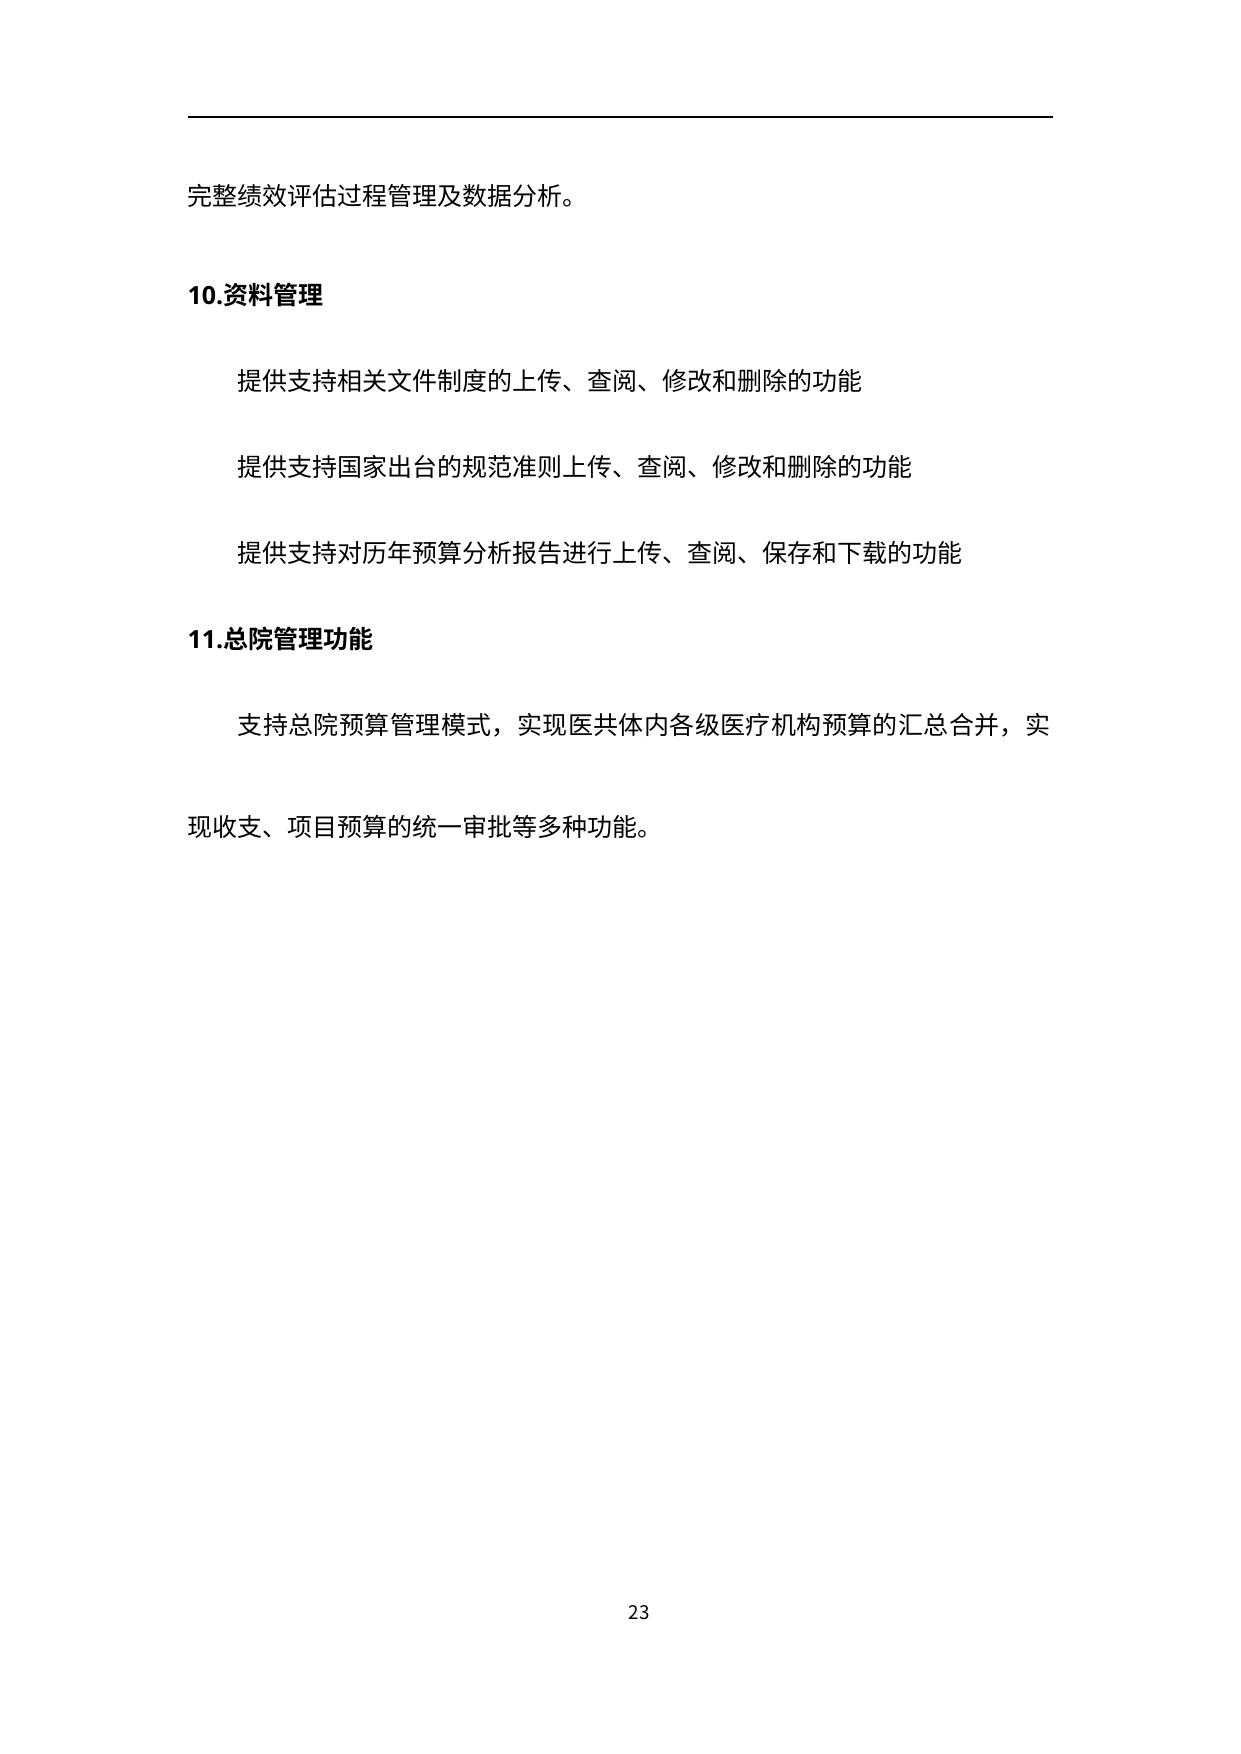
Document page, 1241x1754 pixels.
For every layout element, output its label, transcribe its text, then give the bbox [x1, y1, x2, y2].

text 10.资料管理 [187, 259, 1053, 327]
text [187, 161, 1053, 229]
text 提供支持对历年预算分析报告进行上传、查阅、保存和下载的功能 [187, 517, 1053, 585]
text 提供支持国家出台的规范准则上传、查阅、修改和删除的功能 [187, 431, 1053, 499]
text 支持总院预算管理模式，实现医共体内各级医疗机构预算的汇总合并，实现收支、项目预算的统一审批等多种功能。 [187, 689, 1053, 859]
text 提供支持相关文件制度的上传、查阅、修改和删除的功能 [187, 345, 1053, 413]
text 11.总院管理功能 [187, 603, 1053, 671]
